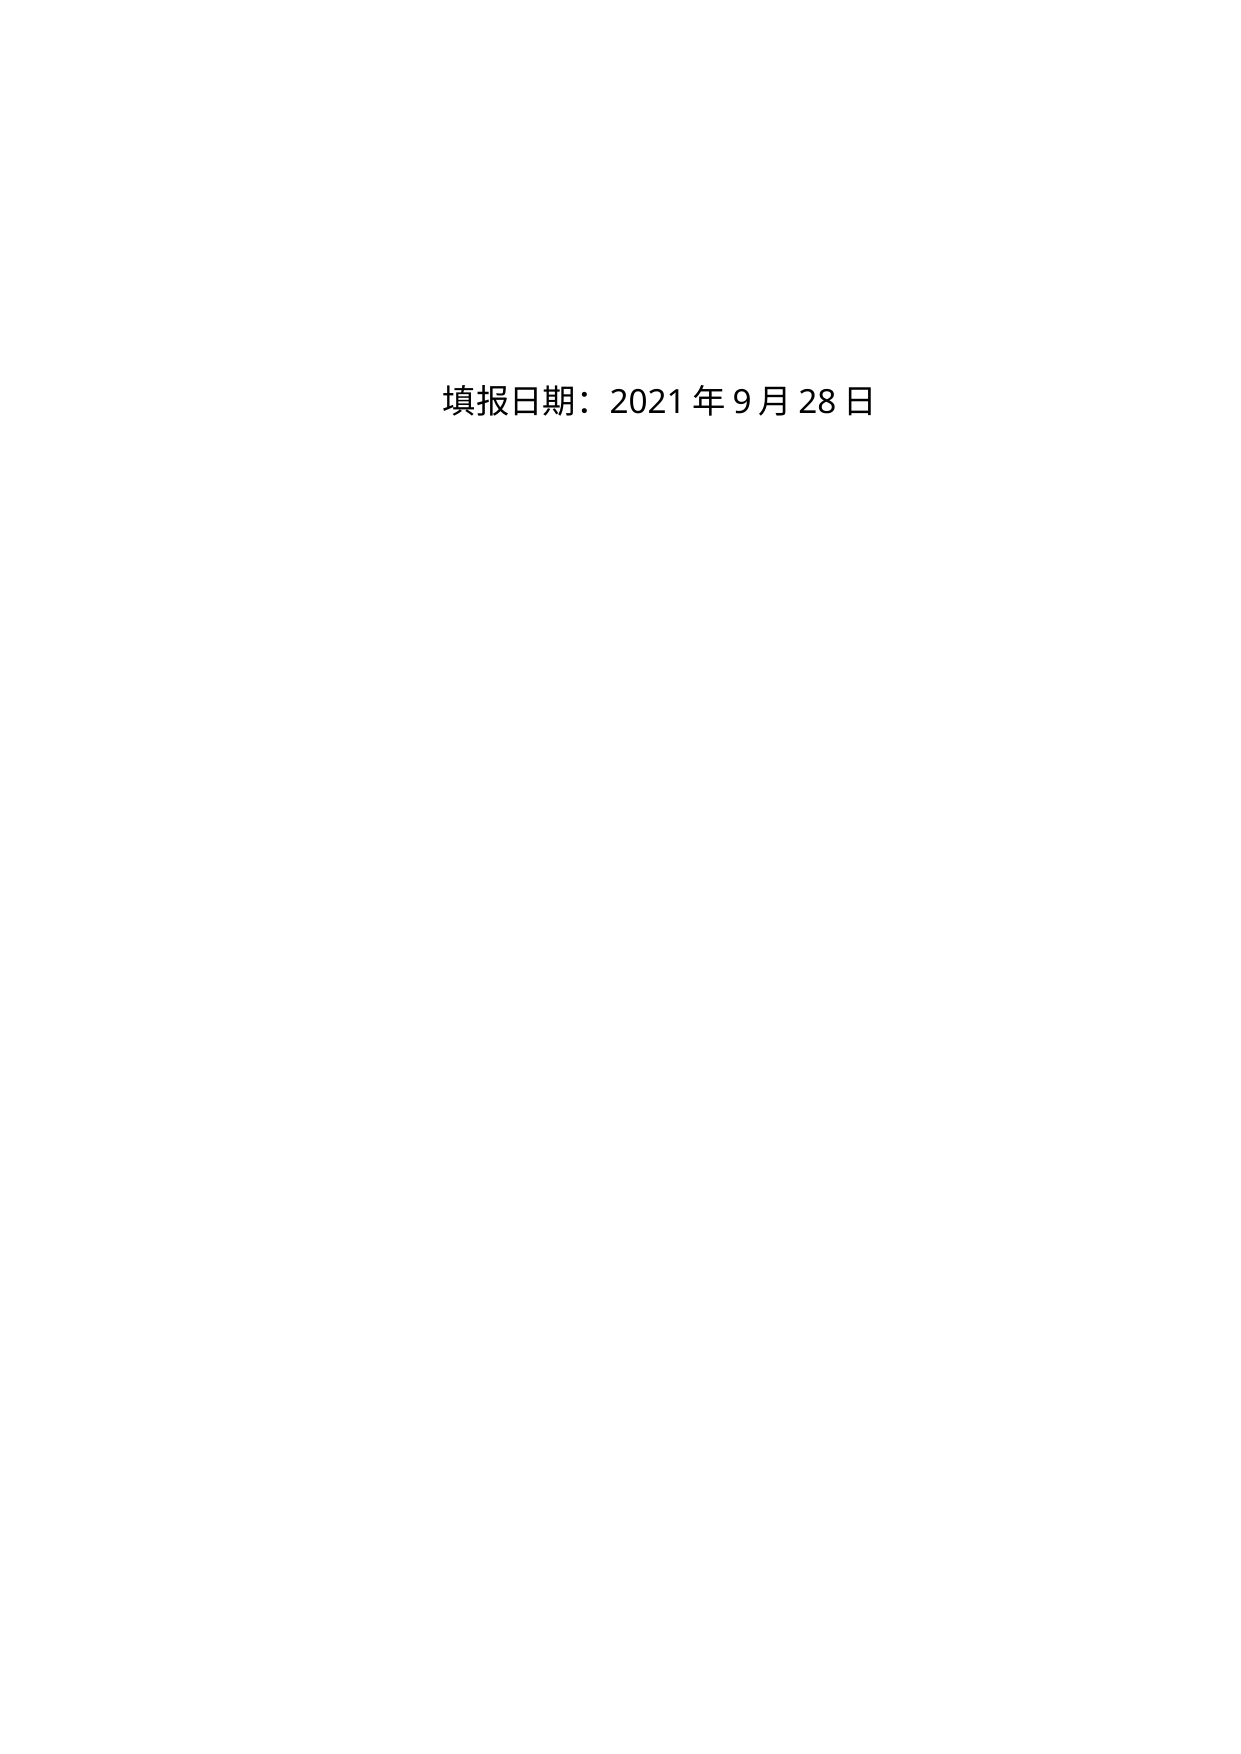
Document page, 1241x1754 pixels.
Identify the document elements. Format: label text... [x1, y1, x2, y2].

text 填报日期：2021年9月28日 [159, 375, 1093, 424]
